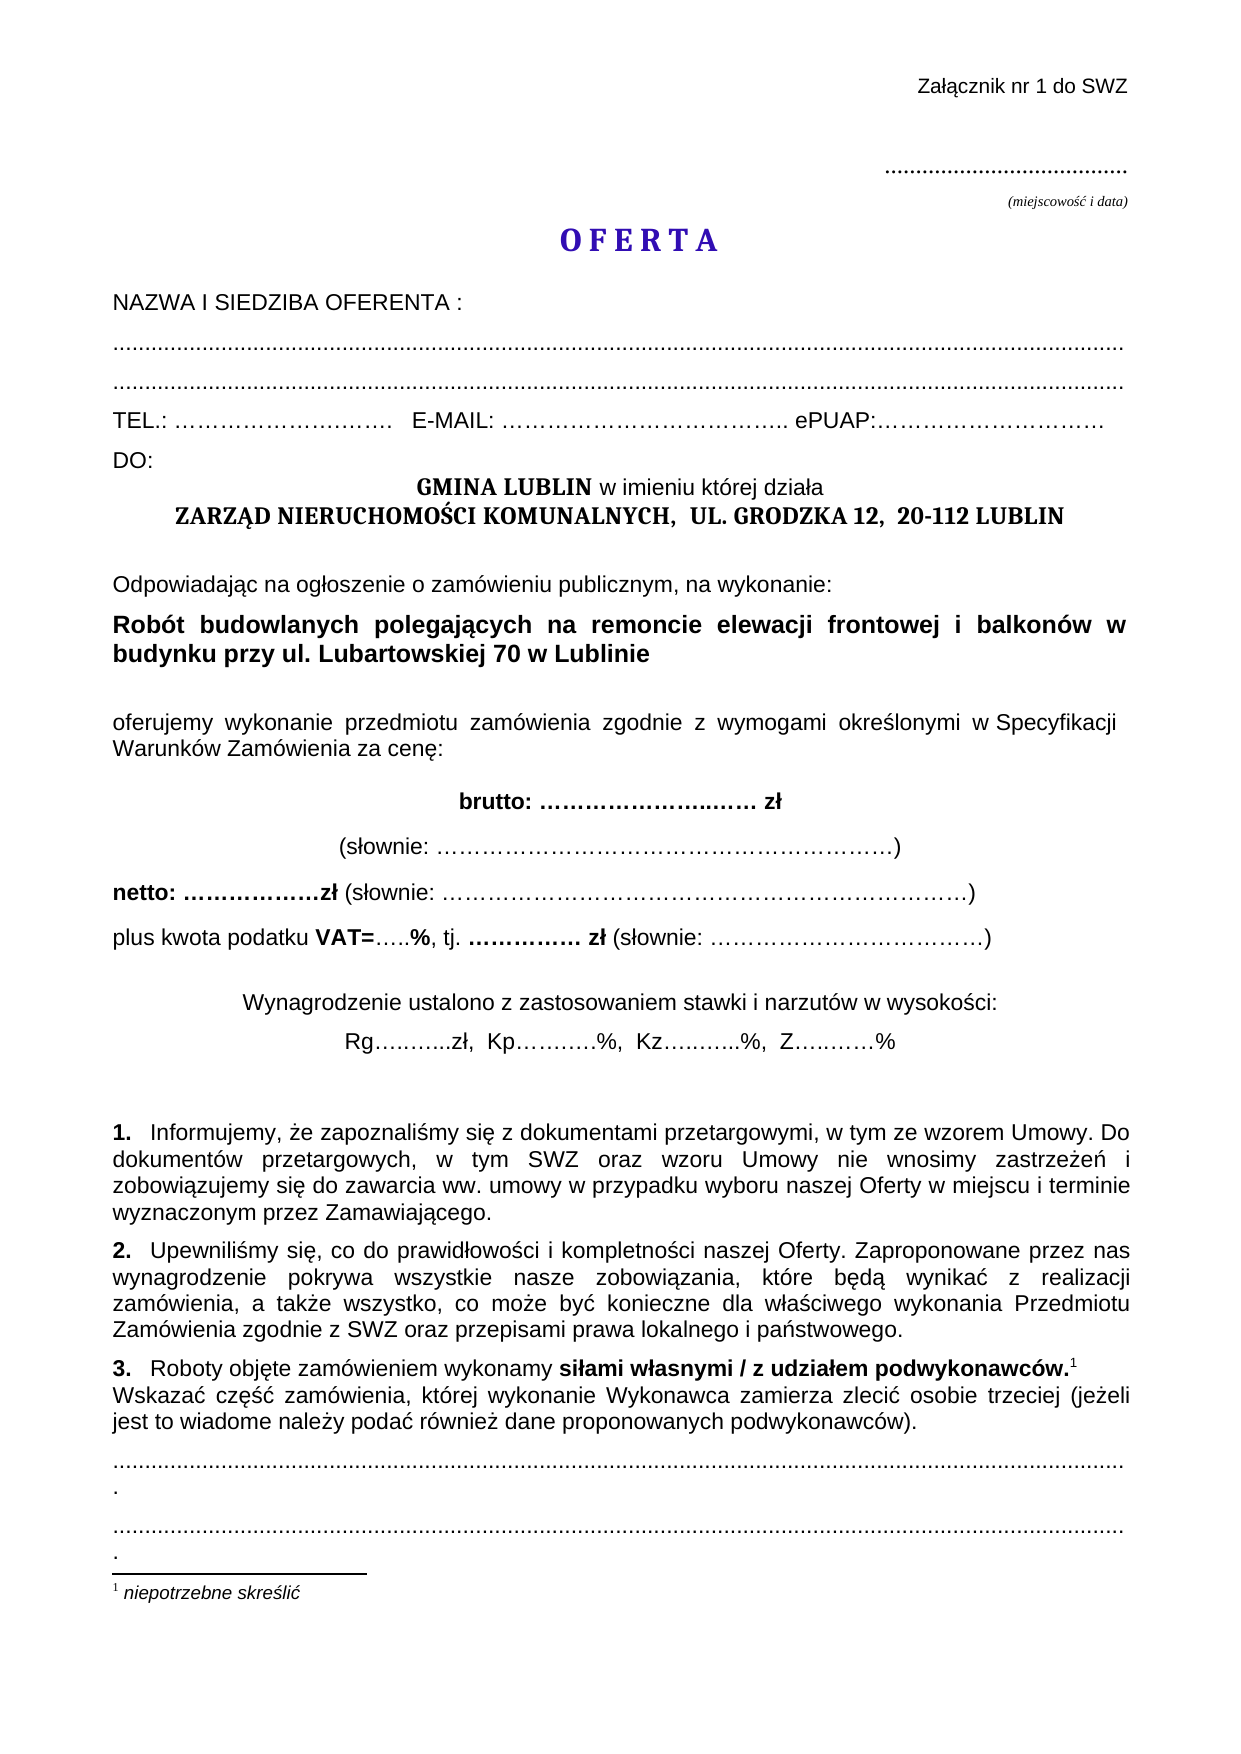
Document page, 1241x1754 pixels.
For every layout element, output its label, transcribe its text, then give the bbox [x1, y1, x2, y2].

text Wynagrodzenie ustalono z zastosowaniem stawki i narzutów w wysokości: [112, 989, 1128, 1015]
list Robót budowlanych polegających na remoncie elewacji frontowej i balkonów w budynku przy ul. Lubartowskiej 70 w Lublinie [112, 610, 1128, 668]
text Rg…..…...zł, Kp…….….%, Kz…..…...%, Z…..……% [112, 1028, 1128, 1054]
list Upewniliśmy się, co do prawidłowości i kompletności naszej Oferty. Zaproponowane przez nas wynagrodzenie pokrywa wszystkie nasze zobowiązania, które będą wynikać z realizacji zamówienia, a także wszystko, co może być konieczne dla właściwego wykonania Przedmiotu Zamówienia zgodnie z SWZ oraz przepisami prawa lokalnego i państwowego. [112, 1237, 1131, 1343]
text NAZWA I SIEDZIBA OFERENTA : .............................................................................................................................................................................................................................................................................................................................. [112, 289, 1128, 394]
text TEL.: ………………….……. E-MAIL: ……………………………….. ePUAP:………………………… [112, 407, 1117, 434]
text (miejscowość i data) [112, 193, 1128, 222]
text netto: ………………zł (słownie: ……………………………………………………………) [112, 878, 1128, 905]
text O F E R T A [112, 222, 1164, 260]
text ....................................... [762, 150, 1128, 179]
text GMINA LUBLIN w imieniu której działa [112, 473, 1128, 502]
text Odpowiadając na ogłoszenie o zamówieniu publicznym, na wykonanie: [112, 571, 1128, 598]
text ZARZĄD NIERUCHOMOŚCI KOMUNALNYCH, UL. GRODZKA 12, 20-112 LUBLIN [112, 502, 1128, 531]
text oferujemy wykonanie przedmiotu zamówienia zgodnie z wymogami określonymi w Specyfikacji Warunków Zamówienia za cenę: [112, 709, 1116, 762]
text DO: [112, 447, 1128, 473]
text plus kwota podatku VAT=…..%, tj. …………… zł (słownie: ………………………………) [112, 924, 1128, 950]
text (słownie: ……………………………………………………) [112, 833, 1128, 860]
text Wskazać część zamówienia, której wykonanie Wykonawca zamierza zlecić osobie trzeciej (jeżeli jest to wiadome należy podać również dane proponowanych podwykonawców). [112, 1382, 1131, 1434]
list Roboty objęte zamówieniem wykonamy siłami własnymi / z udziałem podwykonawców. [112, 1355, 1131, 1382]
list Informujemy, że zapoznaliśmy się z dokumentami przetargowymi, w tym ze wzorem Umowy. Do dokumentów przetargowych, w tym SWZ oraz wzoru Umowy nie wnosimy zastrzeżeń i zobowiązujemy się do zawarcia ww. umowy w przypadku wyboru naszej Oferty w miejscu i terminie wyznaczonym przez Zamawiającego. [112, 1119, 1131, 1225]
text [112, 1512, 1131, 1565]
text brutto: …………………..…… zł [112, 788, 1128, 814]
